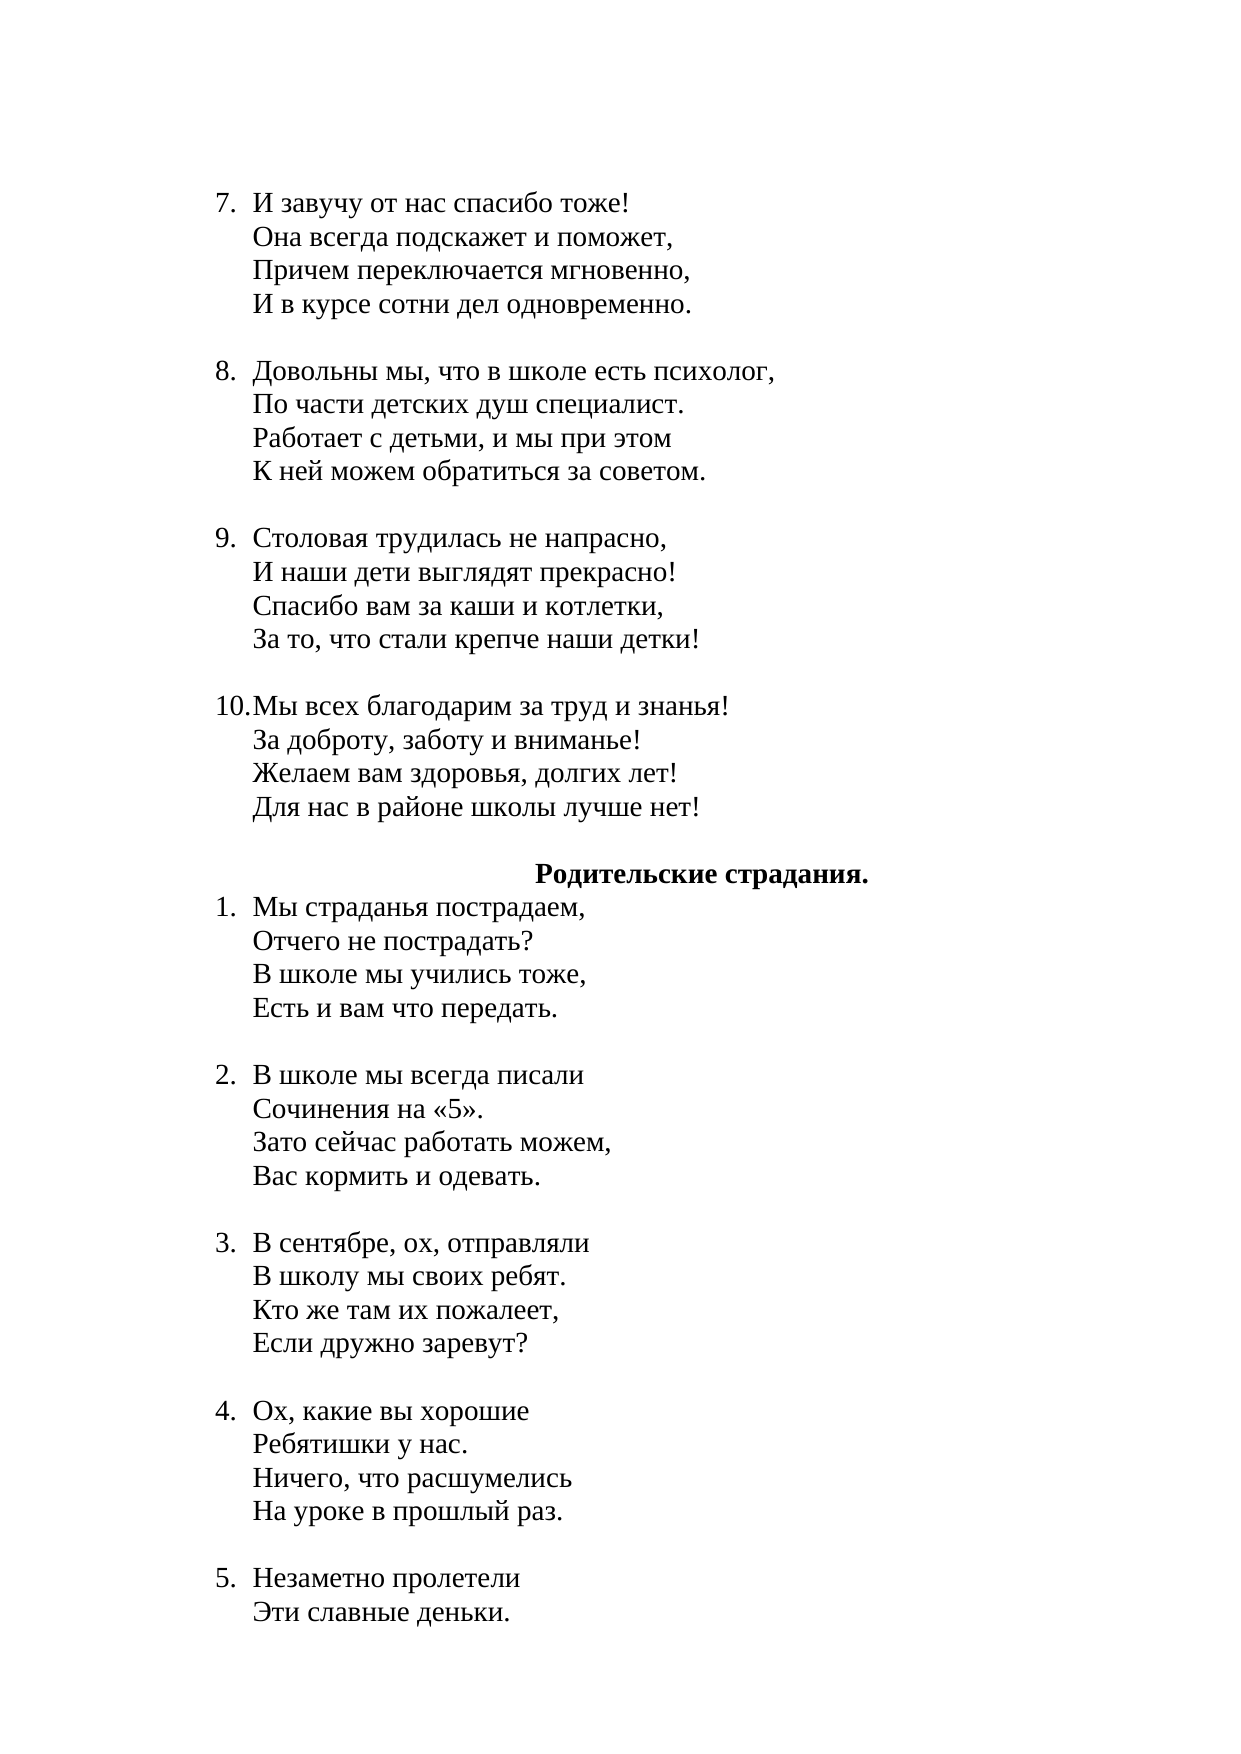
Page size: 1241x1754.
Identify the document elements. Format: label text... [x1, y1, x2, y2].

list Ох, какие вы хорошие [215, 1393, 1152, 1426]
list Ребятишки у нас. [252, 1426, 1152, 1460]
list И в курсе сотни дел одновременно. [252, 286, 1152, 319]
list Столовая трудилась не напрасно, [215, 521, 1152, 554]
list К ней можем обратиться за советом. [252, 453, 1152, 487]
list За то, что стали крепче наши детки! [252, 621, 1152, 655]
list Для нас в районе школы лучше нет! [252, 789, 1152, 822]
list И наши дети выглядят прекрасно! [252, 554, 1152, 588]
list И завучу от нас спасибо тоже! [215, 185, 1152, 219]
list Мы всех благодарим за труд и знанья! [215, 688, 1152, 722]
list Желаем вам здоровья, долгих лет! [252, 755, 1152, 789]
list Отчего не пострадать? [252, 923, 1152, 957]
list Эти славные деньки. [252, 1594, 1152, 1627]
list Кто же там их пожалеет, [252, 1292, 1152, 1326]
list Незаметно пролетели [215, 1560, 1152, 1594]
list Причем переключается мгновенно, [252, 252, 1152, 286]
list Если дружно заревут? [252, 1326, 1152, 1359]
list Работает с детьми, и мы при этом [252, 420, 1152, 453]
list В школу мы своих ребят. [252, 1258, 1152, 1292]
list За доброту, заботу и вниманье! [252, 722, 1152, 755]
list Мы страданья пострадаем, [215, 889, 1152, 923]
list Есть и вам что передать. [252, 990, 1152, 1024]
list В сентябре, ох, отправляли [215, 1225, 1152, 1258]
list Зато сейчас работать можем, [252, 1124, 1152, 1158]
list Вас кормить и одевать. [252, 1158, 1152, 1191]
list Спасибо вам за каши и котлетки, [252, 588, 1152, 621]
list Родительские страдания. [252, 856, 1152, 889]
list По части детских душ специалист. [252, 386, 1152, 420]
list Ничего, что расшумелись [252, 1460, 1152, 1493]
list В школе мы учились тоже, [252, 957, 1152, 990]
list Довольны мы, что в школе есть психолог, [215, 353, 1152, 386]
list В школе мы всегда писали [215, 1057, 1152, 1091]
list На уроке в прошлый раз. [252, 1493, 1152, 1527]
list Она всегда подскажет и поможет, [252, 219, 1152, 252]
list Сочинения на «5». [252, 1091, 1152, 1124]
